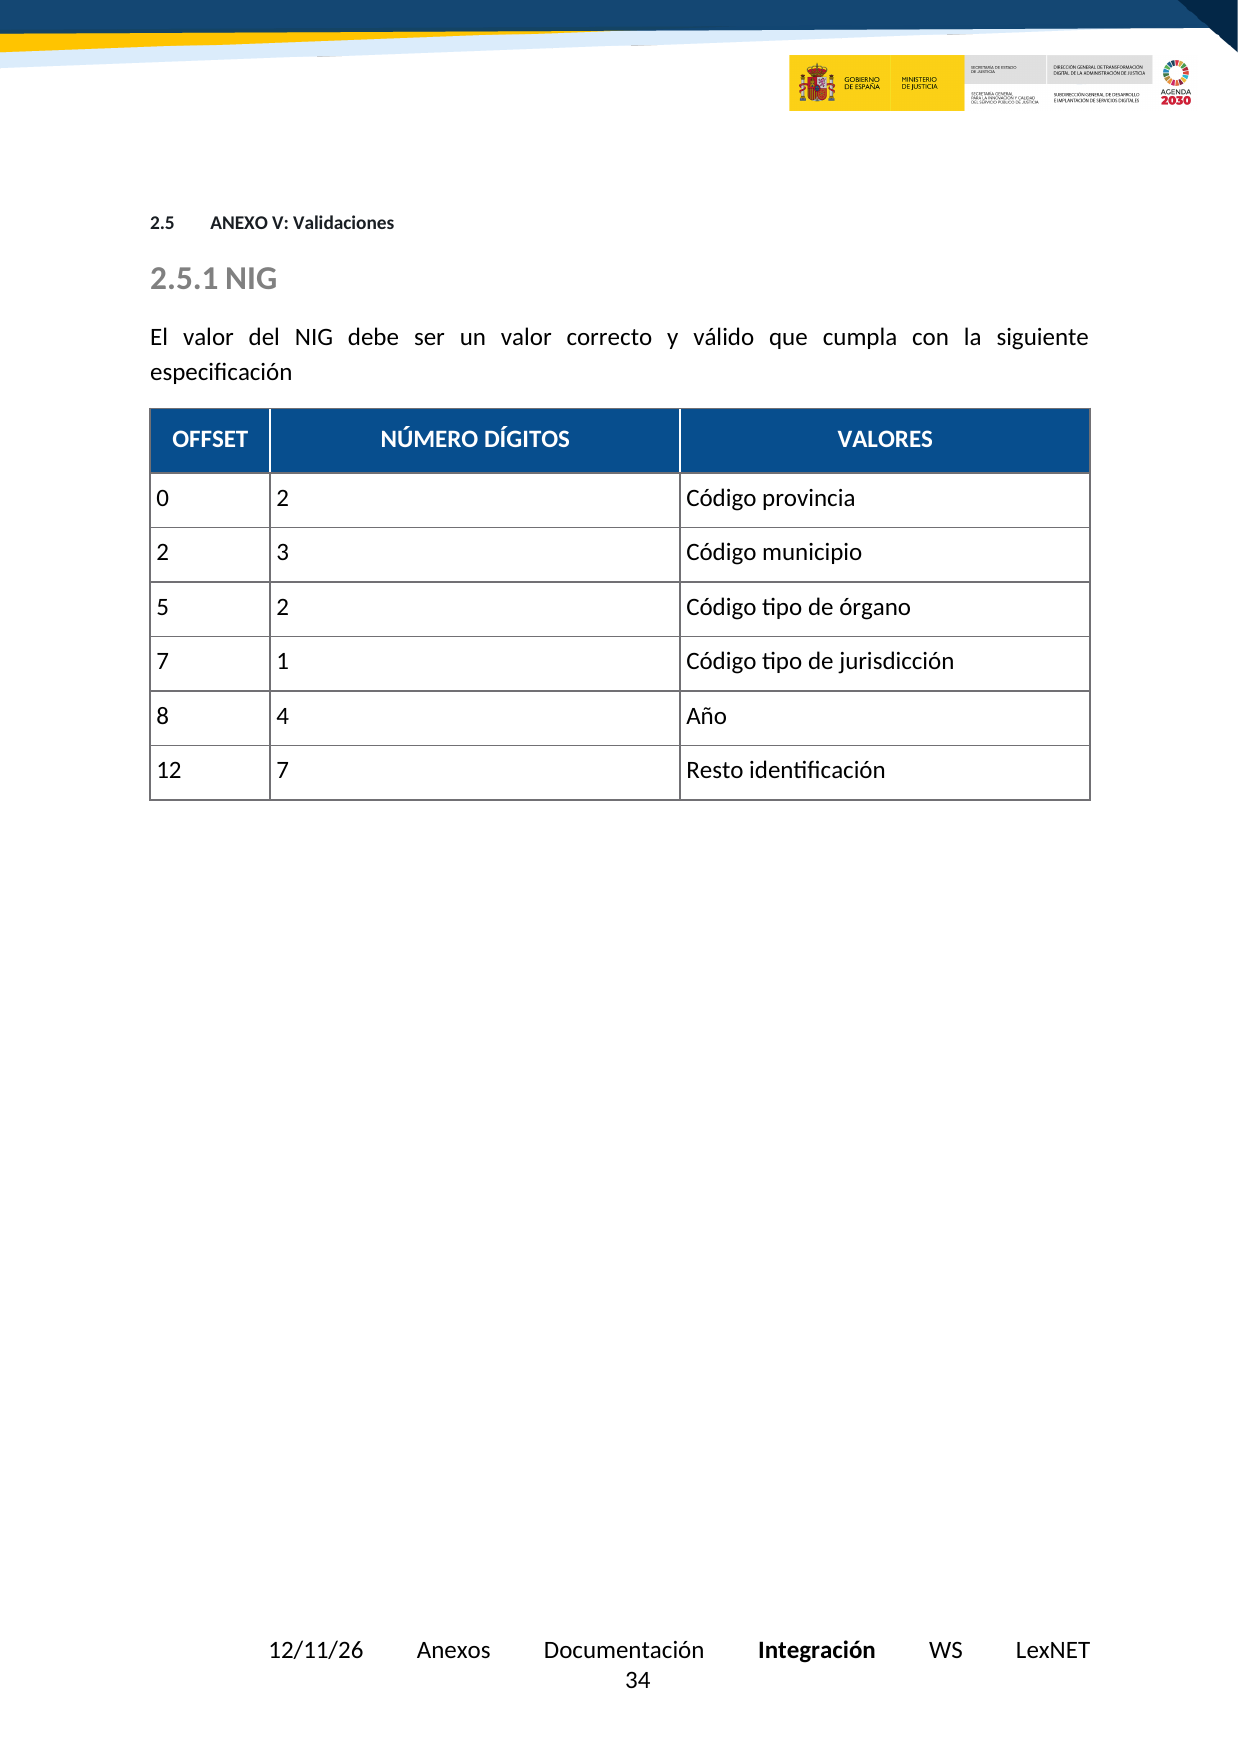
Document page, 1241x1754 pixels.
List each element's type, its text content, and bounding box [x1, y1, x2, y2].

table_cell Código tipo de jurisdicción [681, 637, 1089, 690]
table_cell 2 [271, 583, 679, 636]
table_cell 12 [151, 746, 269, 799]
table_header offset [151, 409, 269, 472]
table_cell 8 [151, 692, 269, 745]
table_cell 7 [271, 746, 679, 799]
table_cell Código municipio [681, 528, 1089, 581]
table_cell 1 [271, 637, 679, 690]
table_cell Código tipo de órgano [681, 583, 1089, 636]
table_cell Año [681, 692, 1089, 745]
table_cell Código provincia [681, 474, 1089, 527]
table_cell 2 [151, 528, 269, 581]
table_header número dígitos [271, 409, 679, 472]
table_header valores [681, 409, 1089, 472]
text El valor del NIG debe ser un valor correcto y válido que cumpla con la siguiente especificación [150, 321, 1090, 386]
table_cell 7 [151, 637, 269, 690]
table_cell 2 [271, 474, 679, 527]
subtitle ANEXO V: Validaciones [150, 194, 1090, 234]
table_cell 5 [151, 583, 269, 636]
picture [0, 0, 1238, 111]
subtitle NIG [150, 257, 1090, 298]
table_cell 4 [271, 692, 679, 745]
table_cell 3 [271, 528, 679, 581]
table_cell Resto identificación [681, 746, 1089, 799]
table_cell 0 [151, 474, 269, 527]
